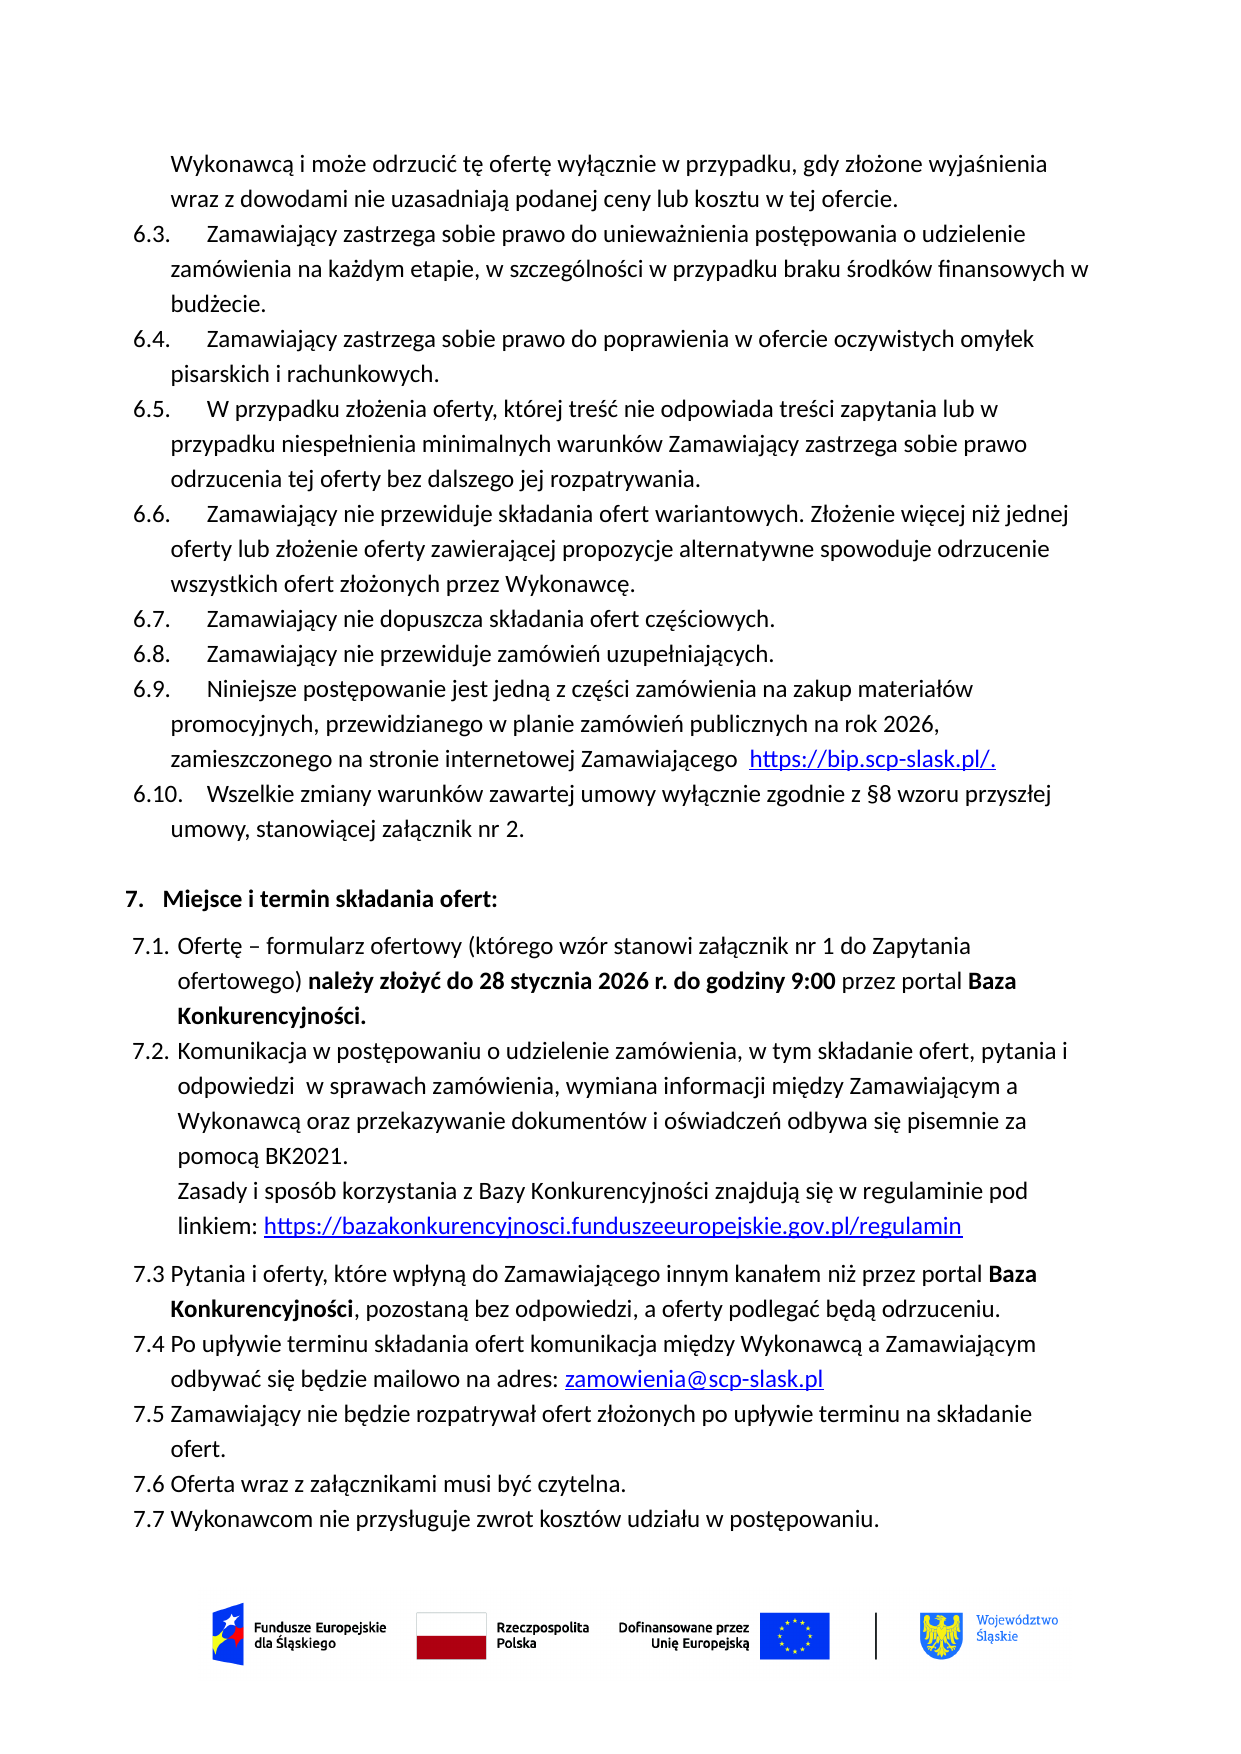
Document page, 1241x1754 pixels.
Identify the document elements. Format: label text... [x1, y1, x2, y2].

picture [197, 1587, 1073, 1681]
list Zamawiający nie przewiduje składania ofert wariantowych. Złożenie więcej niż jednej oferty lub złożenie oferty zawierającej propozycje alternatywne spowoduje odrzucenie wszystkich ofert złożonych przez Wykonawcę. [133, 498, 1092, 598]
list Komunikacja w postępowaniu o udzielenie zamówienia, w tym składanie ofert, pytania i odpowiedzi w sprawach zamówienia, wymiana informacji między Zamawiającym a Wykonawcą oraz przekazywanie dokumentów i oświadczeń odbywa się pisemnie za pomocą BK2021. [132, 1035, 1092, 1171]
list W przypadku złożenia oferty, której treść nie odpowiada treści zapytania lub w przypadku niespełnienia minimalnych warunków Zamawiający zastrzega sobie prawo odrzucenia tej oferty bez dalszego jej rozpatrywania. [133, 393, 1092, 493]
list Oferta wraz z załącznikami musi być czytelna. [133, 1468, 1092, 1498]
list Zamawiający nie będzie rozpatrywał ofert złożonych po upływie terminu na składanie ofert. [133, 1398, 1092, 1463]
list Miejsce i termin składania ofert: [125, 883, 1092, 913]
list Wykonawcom nie przysługuje zwrot kosztów udziału w postępowaniu. [133, 1503, 1092, 1533]
list Po upływie terminu składania ofert komunikacja między Wykonawcą a Zamawiającym odbywać się będzie mailowo na adres: zamowienia@scp-slask.pl [133, 1328, 1092, 1393]
list Zamawiający zastrzega sobie prawo do poprawienia w ofercie oczywistych omyłek pisarskich i rachunkowych. [133, 323, 1092, 388]
list Zamawiający nie przewiduje zamówień uzupełniających. [133, 638, 1092, 668]
text Zasady i sposób korzystania z Bazy Konkurencyjności znajdują się w regulaminie pod linkiem: https://bazakonkurencyjnosci.funduszeeuropejskie.gov.pl/regulamin [177, 1175, 1092, 1241]
list Zamawiający zastrzega sobie prawo do unieważnienia postępowania o udzielenie zamówienia na każdym etapie, w szczególności w przypadku braku środków finansowych w budżecie. [133, 218, 1092, 318]
list Zamawiający nie dopuszcza składania ofert częściowych. [133, 603, 1092, 633]
list Wszelkie zmiany warunków zawartej umowy wyłącznie zgodnie z §8 wzoru przyszłej umowy, stanowiącej załącznik nr 2. [133, 778, 1092, 843]
list Ofertę – formularz ofertowy (którego wzór stanowi załącznik nr 1 do Zapytania ofertowego) należy złożyć do 28 stycznia 2026 r. do godziny 9:00 przez portal Baza Konkurencyjności. [132, 930, 1092, 1031]
list Niniejsze postępowanie jest jedną z części zamówienia na zakup materiałów promocyjnych, przewidzianego w planie zamówień publicznych na rok 2026, zamieszczonego na stronie internetowej Zamawiającego https://bip.scp-slask.pl/. [133, 673, 1092, 773]
list Pytania i oferty, które wpłyną do Zamawiającego innym kanałem niż przez portal Baza Konkurencyjności, pozostaną bez odpowiedzi, a oferty podlegać będą odrzuceniu. [133, 1258, 1092, 1323]
